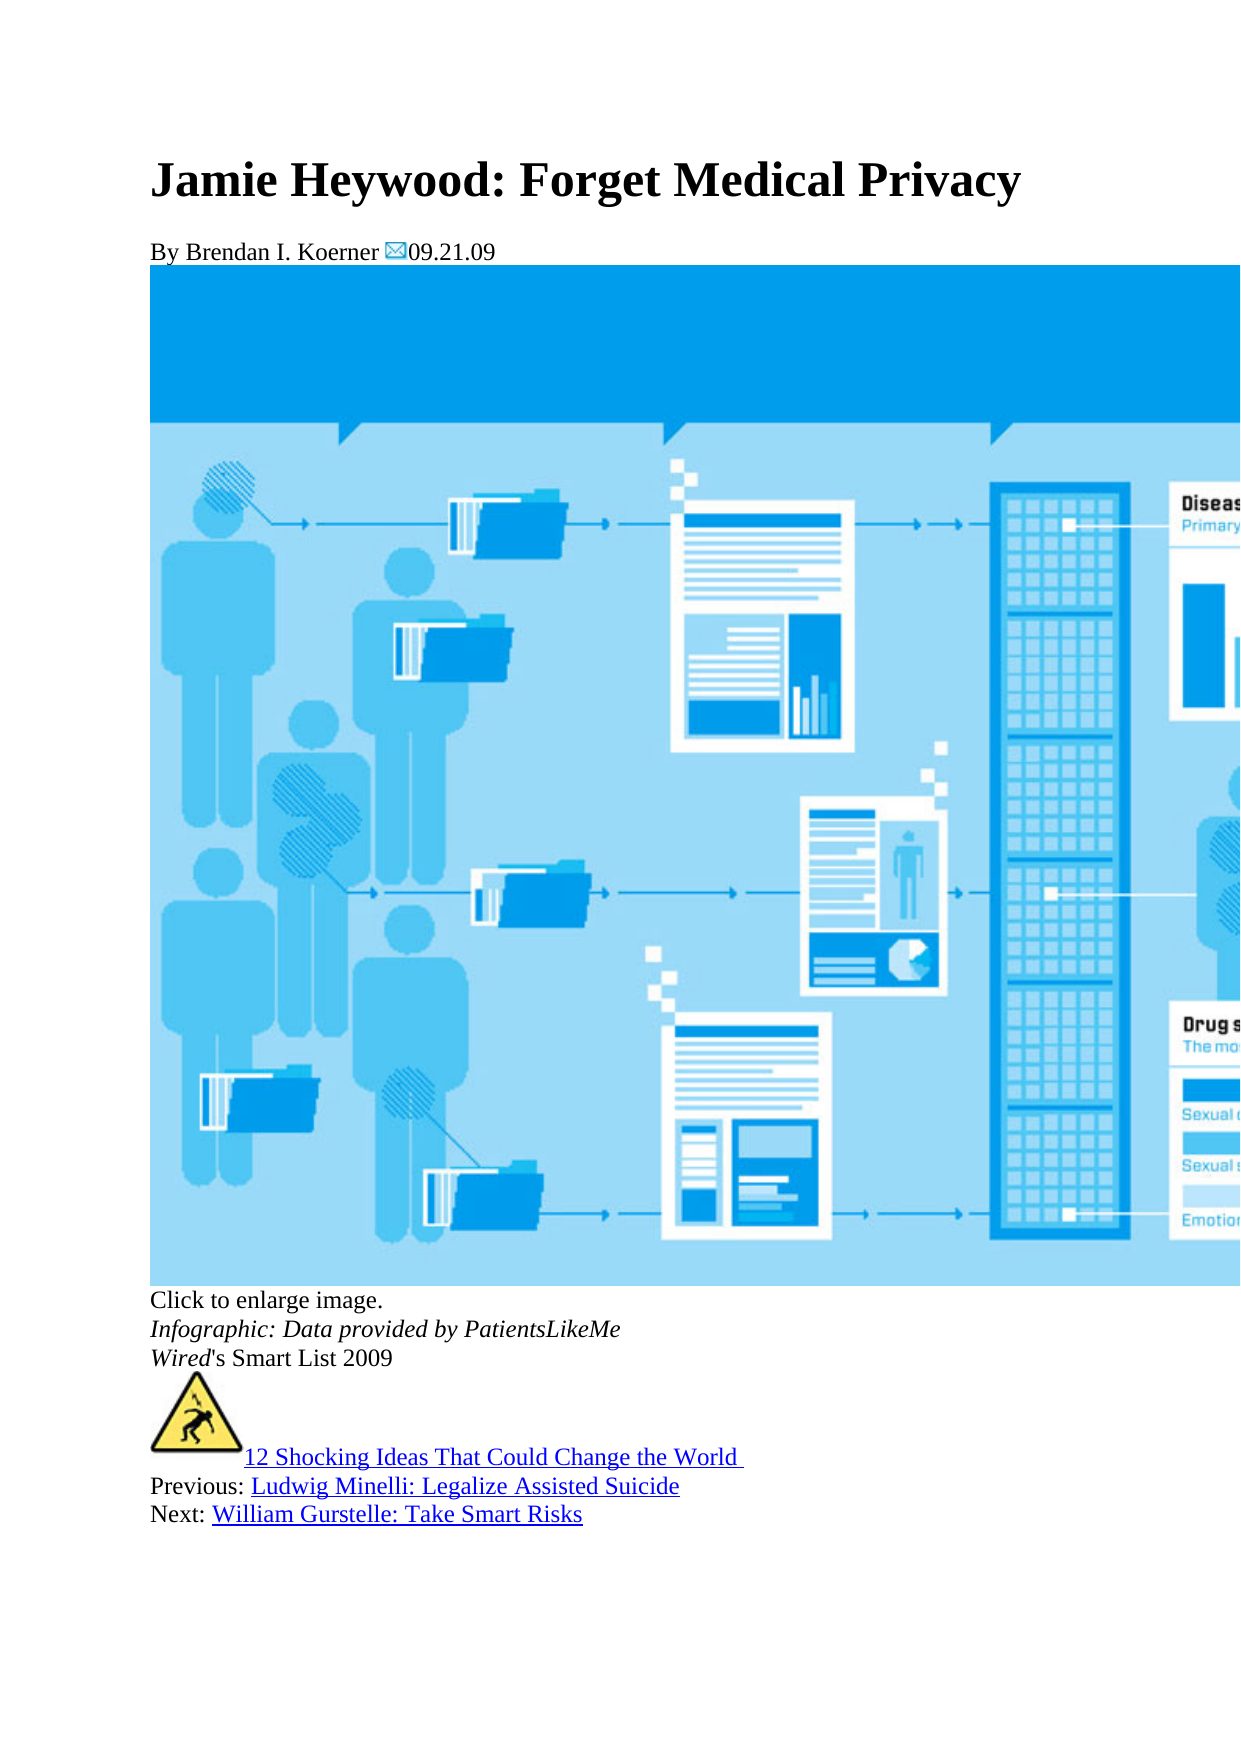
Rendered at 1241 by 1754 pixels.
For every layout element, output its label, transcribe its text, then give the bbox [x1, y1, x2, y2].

text Wired's Smart List 2009 [150, 1343, 1090, 1372]
text By Brendan I. Koerner 09.21.09 [150, 237, 1090, 265]
text 12 Shocking Ideas That Could Change the World [150, 1372, 1090, 1471]
text Next: William Gurstelle: Take Smart Risks [150, 1499, 1090, 1528]
picture [150, 1371, 244, 1466]
picture [385, 242, 408, 260]
picture [150, 423, 1241, 1286]
text Click to enlarge image. Infographic: Data provided by PatientsLikeMe [150, 1286, 1090, 1343]
text Jamie Heywood: Forget Medical Privacy [150, 150, 1090, 207]
text Previous: Ludwig Minelli: Legalize Assisted Suicide [150, 1471, 1090, 1499]
